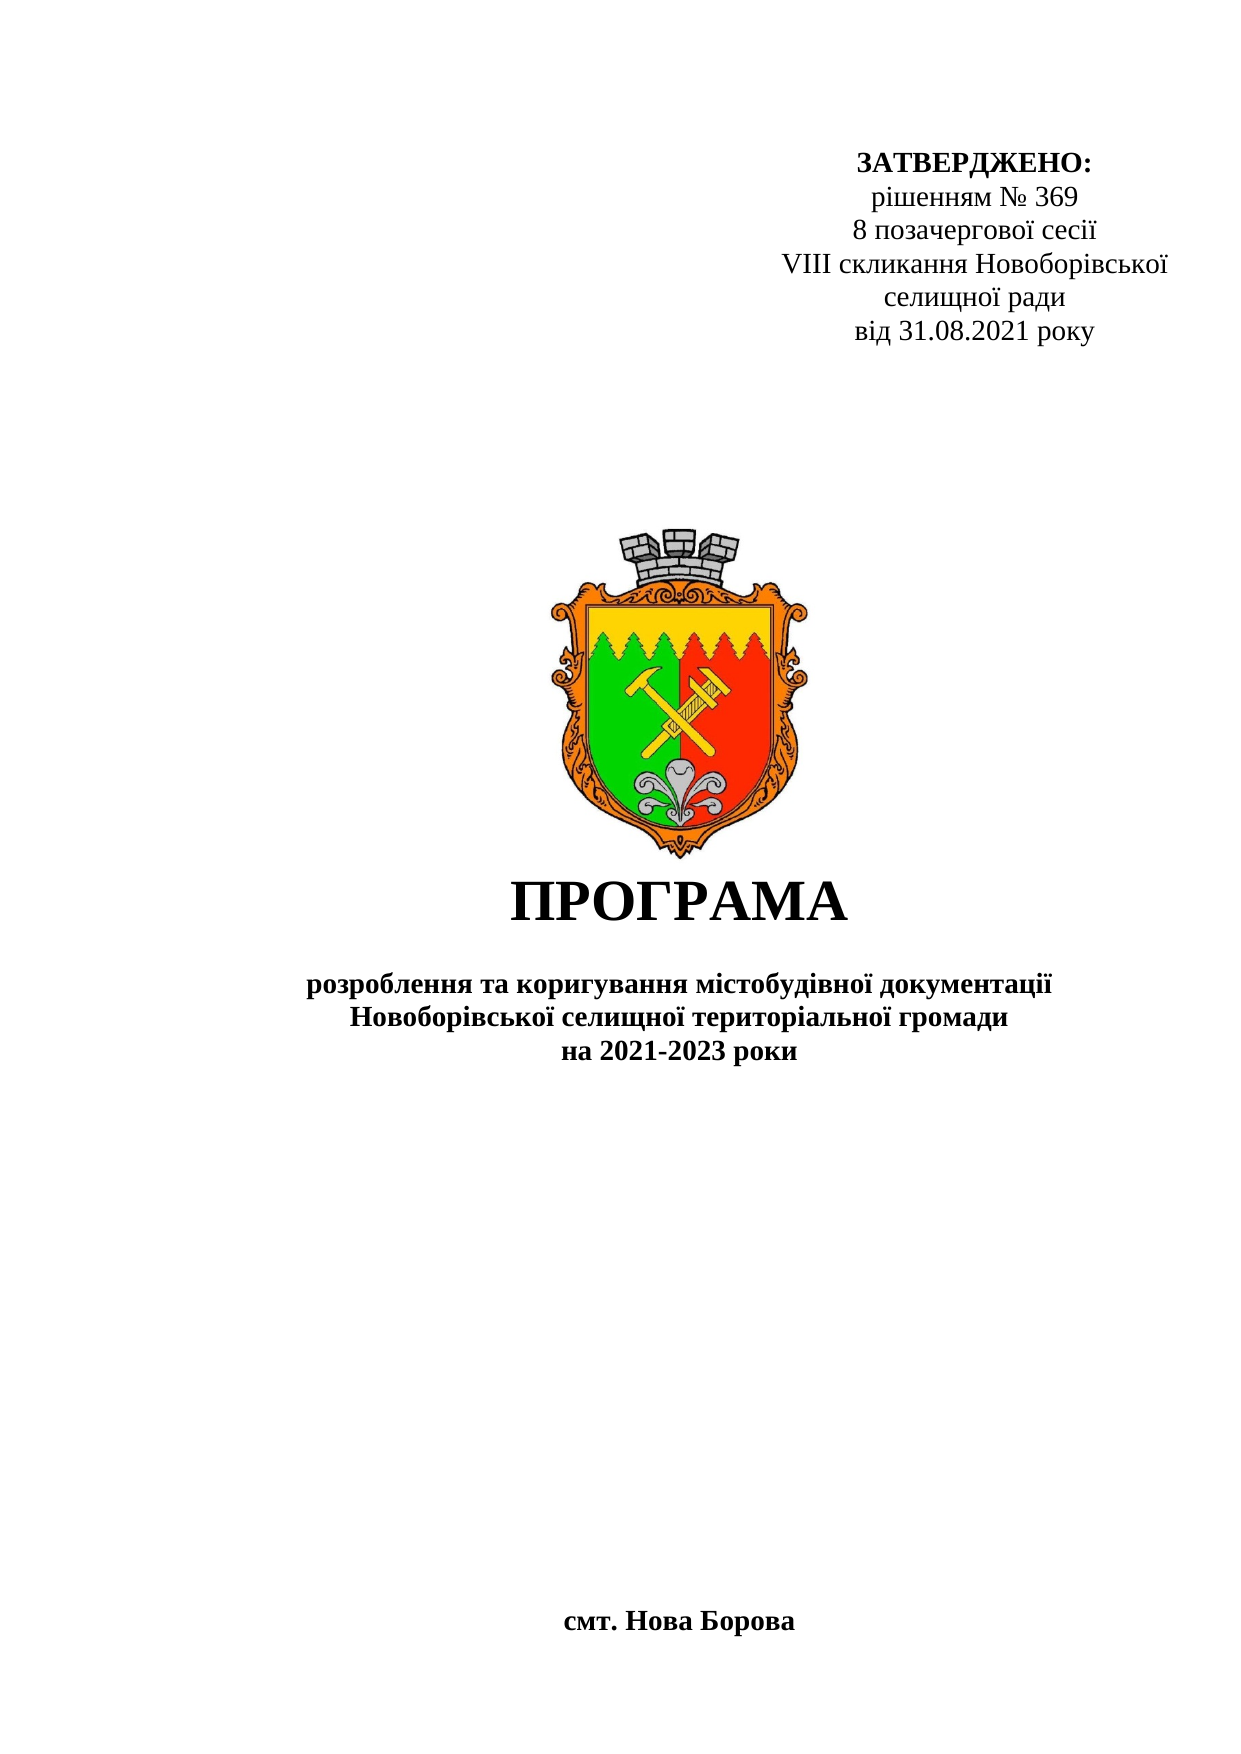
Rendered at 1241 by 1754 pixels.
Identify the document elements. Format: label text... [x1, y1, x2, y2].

text 8 позачергової сесії [768, 212, 1181, 246]
picture [541, 518, 817, 866]
text смт. Нова Борова [177, 1603, 1181, 1637]
text рішенням № 369 [768, 179, 1181, 212]
text ПРОГРАМА [177, 865, 1181, 932]
text від 31.08.2021 року [768, 313, 1181, 347]
text на 2021-2023 роки [177, 1033, 1181, 1067]
text Новоборівської селищної територіальної громади [177, 999, 1181, 1033]
text ЗАТВЕРДЖЕНО: [768, 145, 1181, 179]
text VIII скликання Новоборівської селищної ради [768, 246, 1181, 313]
text розроблення та коригування містобудівної документації [177, 966, 1181, 999]
